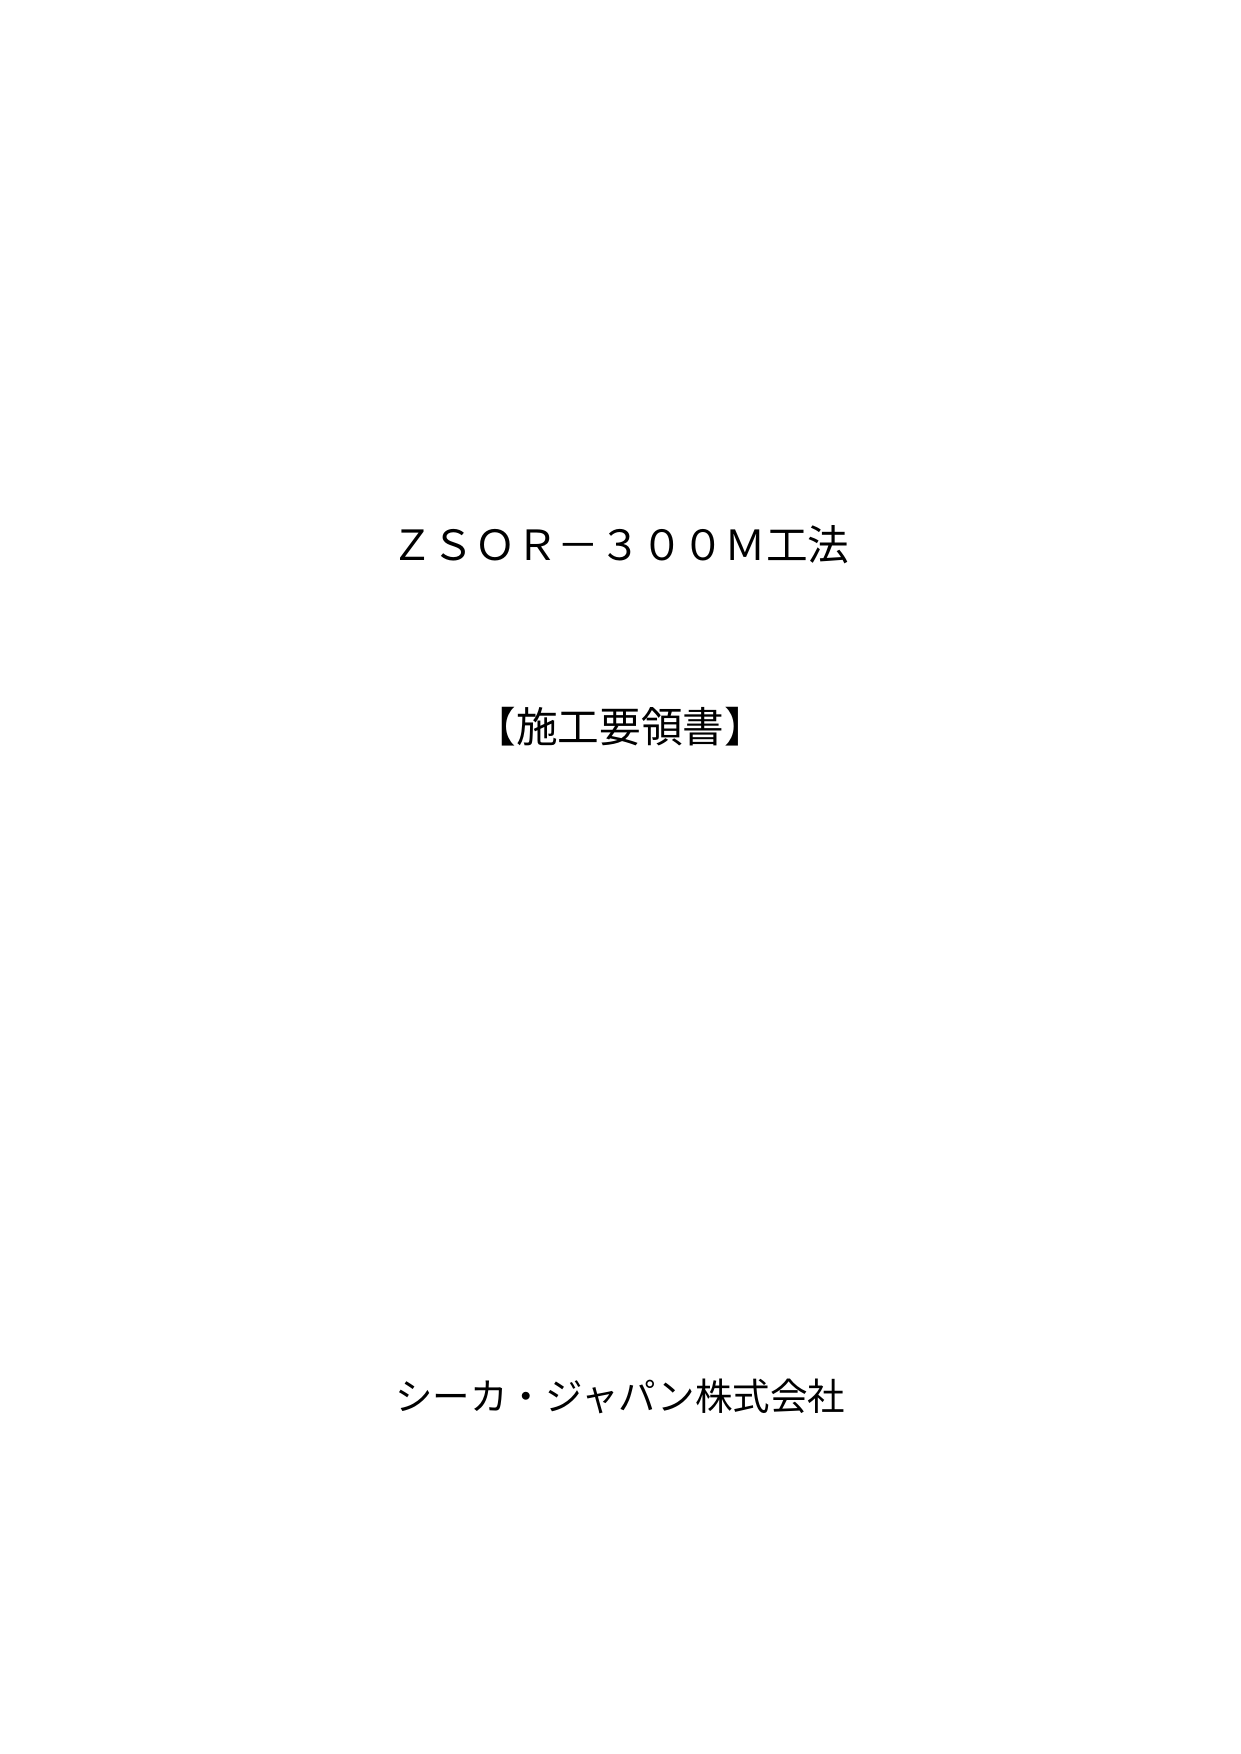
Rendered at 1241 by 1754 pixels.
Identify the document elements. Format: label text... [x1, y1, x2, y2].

text シーカ・ジャパン株式会社 [177, 1363, 1063, 1424]
text ＺＳＯＲ－３００Ｍ工法 [177, 512, 1063, 572]
text 【施工要領書】 [177, 694, 1063, 755]
